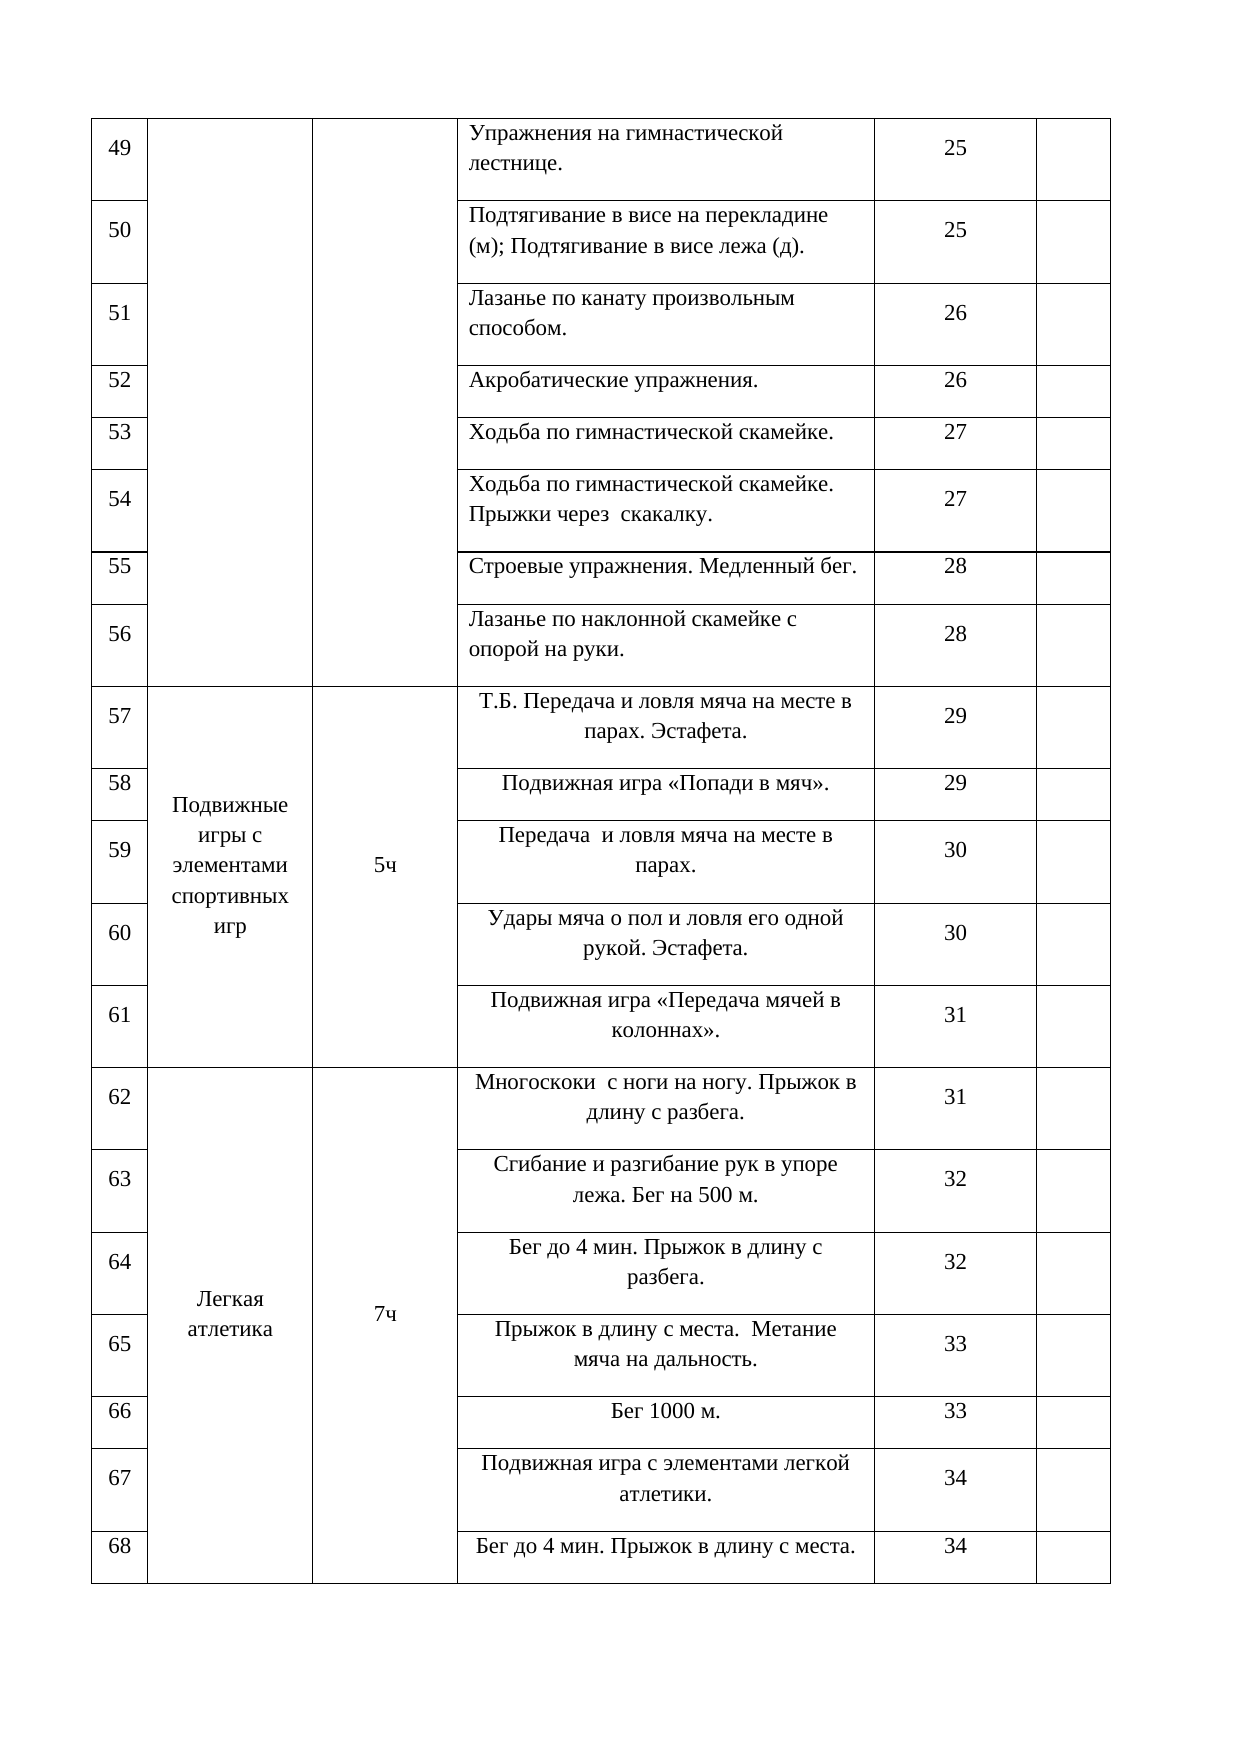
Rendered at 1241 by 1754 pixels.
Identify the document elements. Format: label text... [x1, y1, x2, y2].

table_cell Акробатические упражнения. [458, 366, 874, 417]
table_cell [1037, 821, 1110, 902]
table_cell [1037, 986, 1110, 1067]
table_cell 32 [875, 1233, 1036, 1314]
table_cell Подвижные игры с элементами спортивных игр [148, 687, 312, 1067]
table_cell Подвижная игра «Попади в мяч». [458, 769, 874, 820]
table_cell 25 [875, 201, 1036, 283]
table_cell Ходьба по гимнастической скамейке. [458, 418, 874, 469]
table_cell 55 [92, 553, 147, 603]
table_cell [1037, 284, 1110, 365]
table_cell 66 [92, 1397, 147, 1448]
table_cell [1037, 201, 1110, 283]
table_cell [1037, 1315, 1110, 1396]
table_cell 61 [92, 986, 147, 1067]
table_cell 59 [92, 821, 147, 902]
table_cell 31 [875, 1068, 1036, 1149]
table_cell 54 [92, 470, 147, 551]
table_cell [1037, 366, 1110, 417]
table_cell 29 [875, 687, 1036, 768]
table_cell Бег до 4 мин. Прыжок в длину с разбега. [458, 1233, 874, 1314]
table_cell 56 [92, 605, 147, 686]
table_cell 30 [875, 821, 1036, 902]
table_cell 25 [875, 119, 1036, 200]
table_cell 7ч [313, 1068, 457, 1583]
table_cell 50 [92, 201, 147, 283]
table_cell 26 [875, 284, 1036, 365]
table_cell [458, 284, 874, 365]
table_cell [1037, 904, 1110, 985]
table_cell 28 [875, 553, 1036, 603]
table_cell [1037, 1233, 1110, 1314]
table_cell 26 [875, 366, 1036, 417]
table_cell 65 [92, 1315, 147, 1396]
table_cell 49 [92, 119, 147, 200]
table_cell Подтягивание в висе на перекладине (м); Подтягивание в висе лежа (д). [458, 201, 874, 283]
table_cell [1037, 418, 1110, 469]
table_cell Подвижная игра с элементами легкой атлетики. [458, 1449, 874, 1531]
table_cell [1037, 1068, 1110, 1149]
table_cell 28 [875, 605, 1036, 686]
table_cell 33 [875, 1315, 1036, 1396]
table_cell 68 [92, 1532, 147, 1583]
table_cell Упражнения на гимнастической лестнице. [458, 119, 874, 200]
table_cell 64 [92, 1233, 147, 1314]
table_cell 30 [875, 904, 1036, 985]
table_cell 29 [875, 769, 1036, 820]
table_cell 62 [92, 1068, 147, 1149]
table_cell 53 [92, 418, 147, 469]
table_cell 33 [875, 1397, 1036, 1448]
table_cell 32 [875, 1150, 1036, 1232]
table_cell 51 [92, 284, 147, 365]
table_cell Строевые упражнения. Медленный бег. [458, 553, 874, 603]
table_cell Бег до 4 мин. Прыжок в длину с места. [458, 1532, 874, 1583]
table_cell 27 [875, 418, 1036, 469]
table_cell Сгибание и разгибание рук в упоре лежа. Бег на 500 м. [458, 1150, 874, 1232]
table_cell Удары мяча о пол и ловля его одной рукой. Эстафета. [458, 904, 874, 985]
table_cell [1037, 687, 1110, 768]
table_cell [1037, 1397, 1110, 1448]
table_cell 57 [92, 687, 147, 768]
table_cell [1037, 769, 1110, 820]
table_cell Т.Б. Передача и ловля мяча на месте в парах. Эстафета. [458, 687, 874, 768]
table_cell 52 [92, 366, 147, 417]
table_cell [1037, 1449, 1110, 1531]
table_cell [1037, 1532, 1110, 1583]
table_cell [1037, 553, 1110, 603]
table_cell [1037, 119, 1110, 200]
table_cell [1037, 470, 1110, 551]
table_cell 67 [92, 1449, 147, 1531]
table_cell 5ч [313, 687, 457, 1067]
table_cell 58 [92, 769, 147, 820]
table_cell Бег 1000 м. [458, 1397, 874, 1448]
table_cell Лазанье по наклонной скамейке с опорой на руки. [458, 605, 874, 686]
table_cell Прыжок в длину с места. Метание мяча на дальность. [458, 1315, 874, 1396]
table_cell 34 [875, 1532, 1036, 1583]
table_cell [1037, 605, 1110, 686]
table_cell Ходьба по гимнастической скамейке. Прыжки через скакалку. [458, 470, 874, 551]
table_cell Передача и ловля мяча на месте в парах. [458, 821, 874, 902]
table_cell 60 [92, 904, 147, 985]
table_cell 31 [875, 986, 1036, 1067]
table_cell 27 [875, 470, 1036, 551]
table_cell Легкая атлетика [148, 1068, 312, 1583]
table_cell Подвижная игра «Передача мячей в колоннах». [458, 986, 874, 1067]
table_cell [1037, 1150, 1110, 1232]
table_cell 63 [92, 1150, 147, 1232]
table_cell 34 [875, 1449, 1036, 1531]
table_cell Многоскоки с ноги на ногу. Прыжок в длину с разбега. [458, 1068, 874, 1149]
